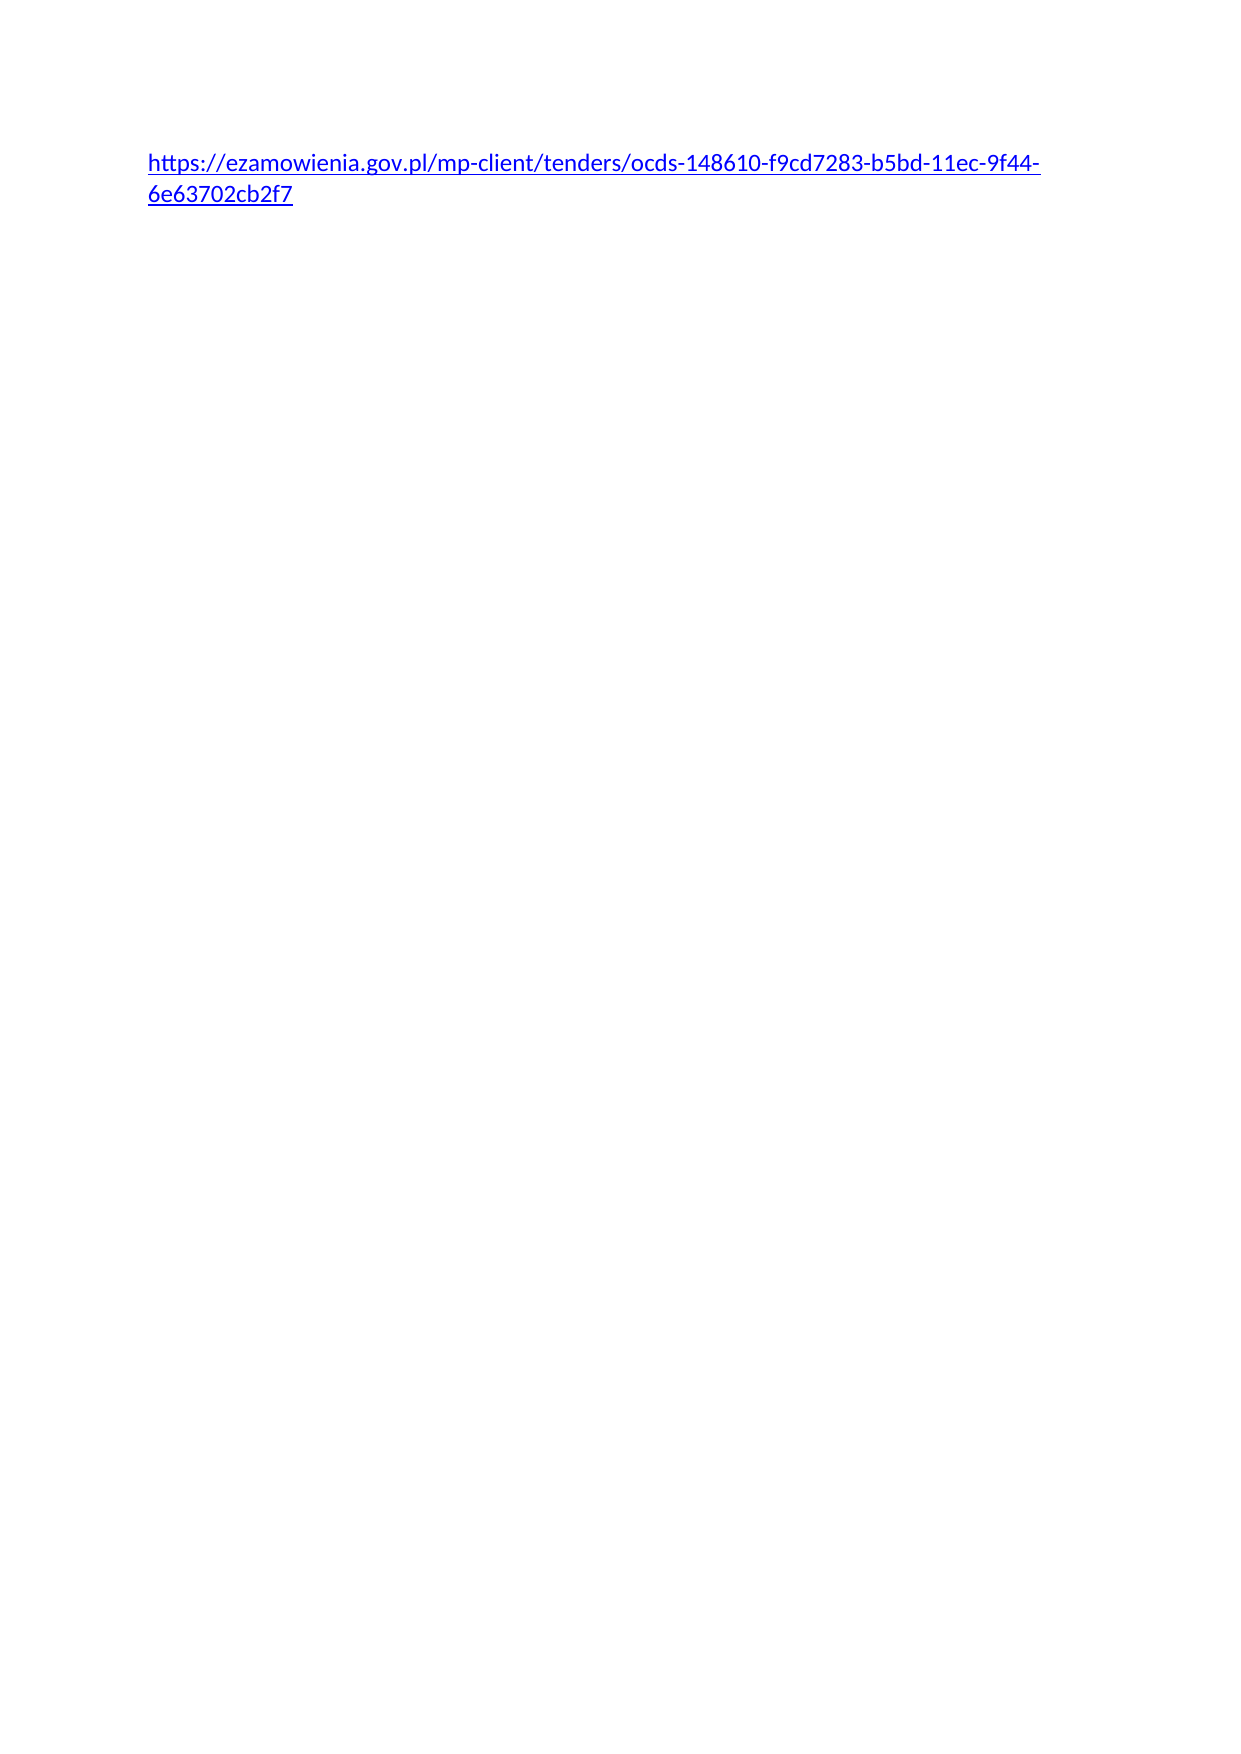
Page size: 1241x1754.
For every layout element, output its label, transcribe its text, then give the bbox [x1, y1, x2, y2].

text https://ezamowienia.gov.pl/mp-client/tenders/ocds-148610-f9cd7283-b5bd-11ec-9f44-6e63702cb2f7 [148, 148, 1093, 209]
